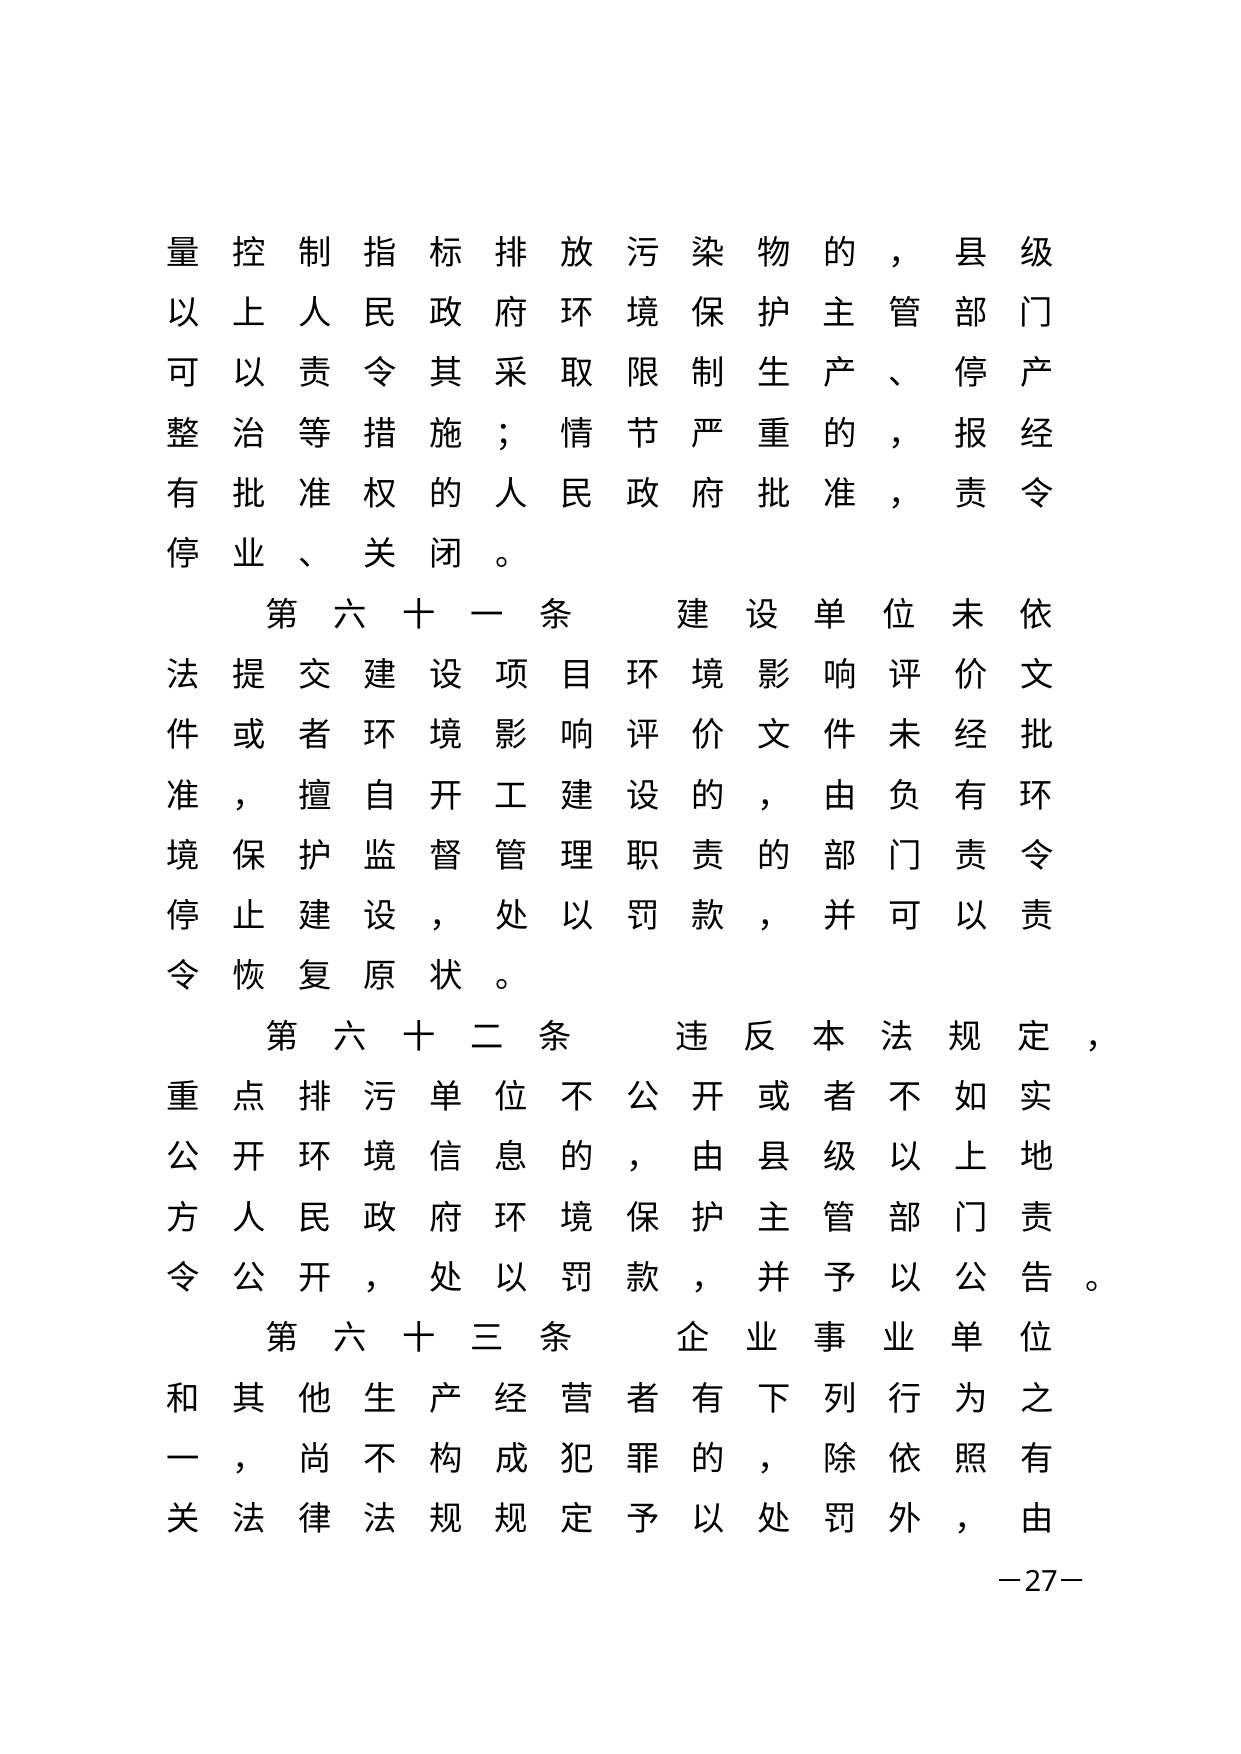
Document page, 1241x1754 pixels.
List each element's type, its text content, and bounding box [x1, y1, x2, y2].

text 第六十一条 建设单位未依法提交建设项目环境影响评价文件或者环境影响评价文件未经批准，擅自开工建设的，由负有环境保护监督管理职责的部门责令停止建设，处以罚款，并可以责令恢复原状。 [167, 581, 1085, 1003]
text 第六十二条 违反本法规定，重点排污单位不公开或者不如实公开环境信息的，由县级以上地方人民政府环境保护主管部门责令公开，处以罚款，并予以公告。 [167, 1003, 1085, 1305]
text 第六十三条 企业事业单位和其他生产经营者有下列行为之一，尚不构成犯罪的，除依照有关法律法规规定予以处罚外，由县级以上人民政府环境保护主管部门或者其他有关部门将案件移送公安机关，对其直接负责的主管人员和其他直接责任人员，处十日以上十五日以下拘留；情节较轻的，处五日以上十日以下拘留： [167, 1305, 1085, 1546]
text 第六十条 企业事业单位和其他生产经营者超过污染物排放标准或者超过重点污染物排放总量控制指标排放污染物的，县级以上人民政府环境保护主管部门可以责令其采取限制生产、停产整治等措施；情节严重的，报经有批准权的人民政府批准，责令停业、关闭。 [167, 219, 1085, 581]
